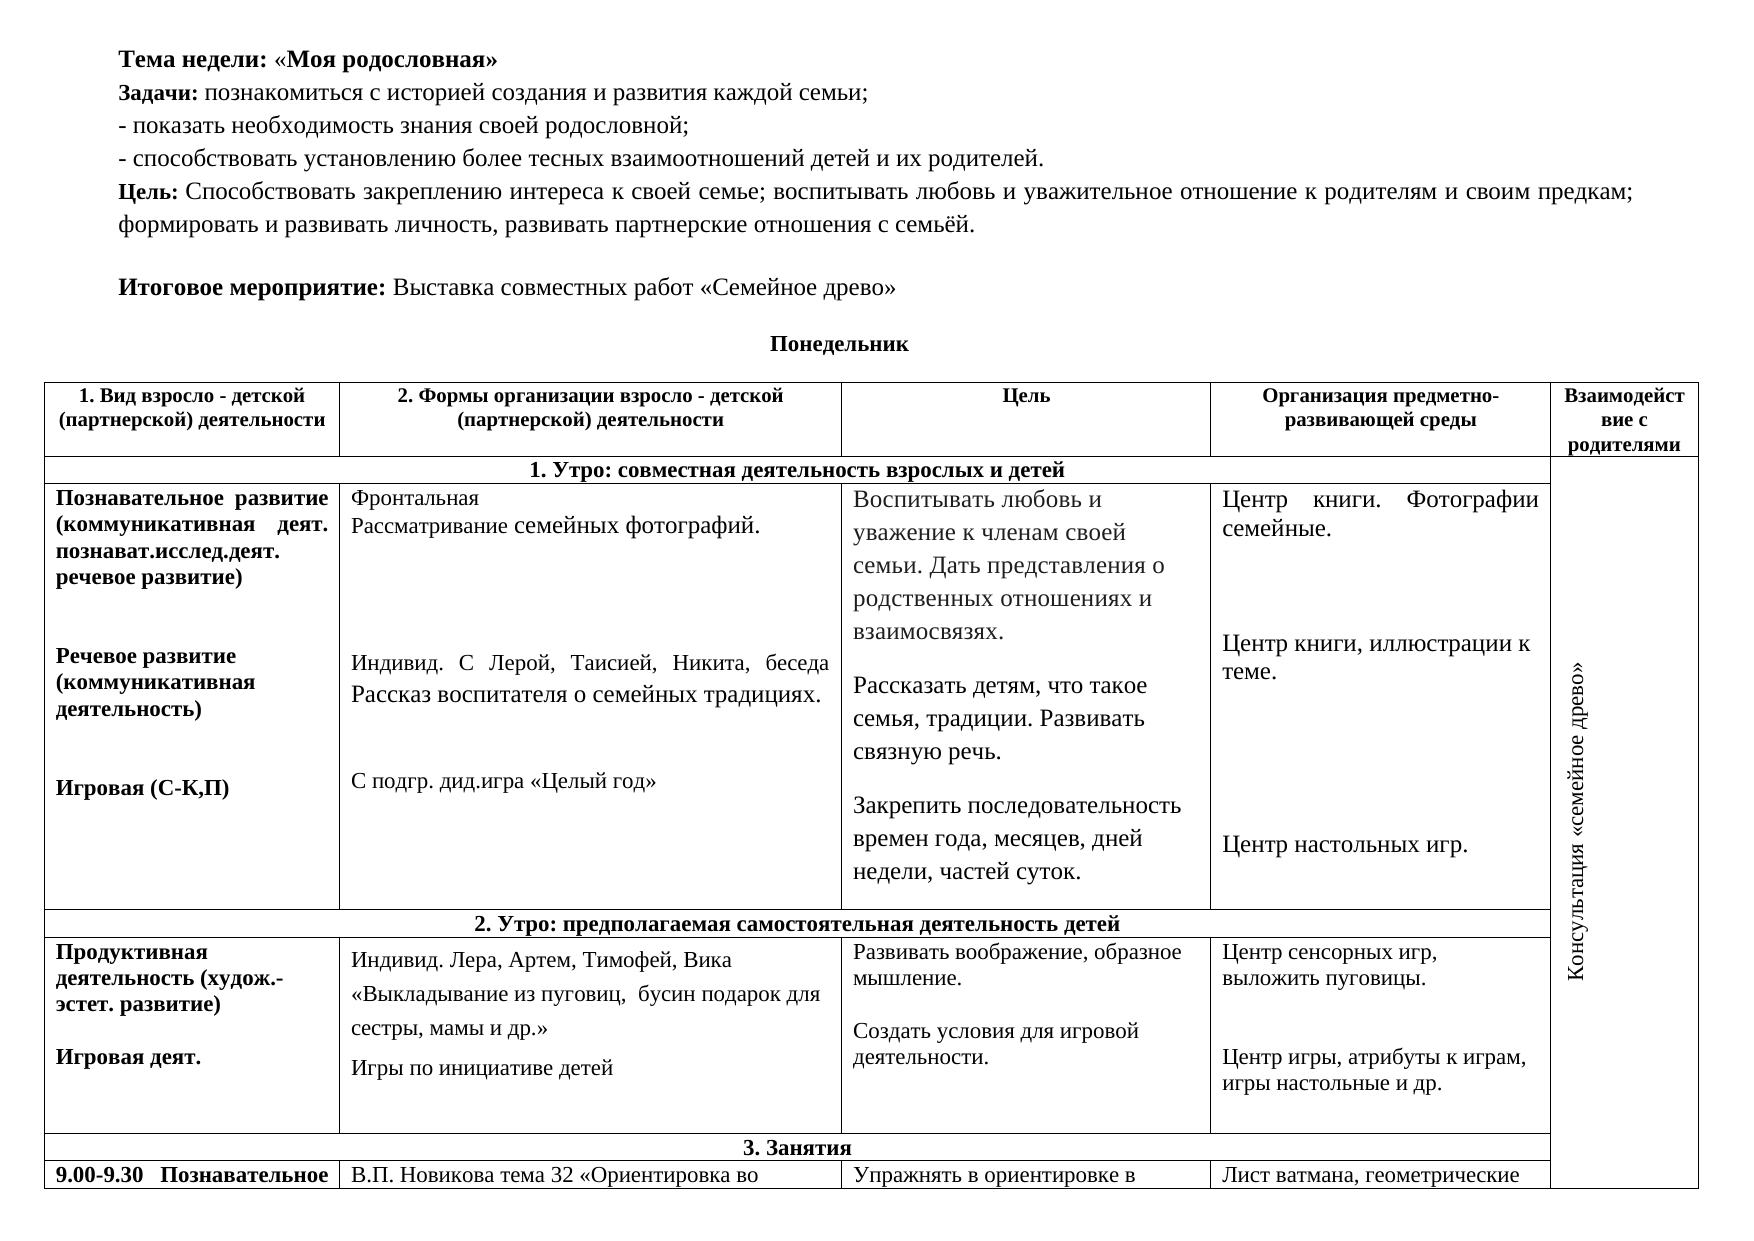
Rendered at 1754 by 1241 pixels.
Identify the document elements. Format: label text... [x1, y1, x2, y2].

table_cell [340, 1161, 841, 1187]
table_header Цель [842, 383, 1210, 456]
table_header 1. Вид взросло - детской (партнерской) деятельности [45, 383, 339, 456]
text Понедельник [118, 329, 1636, 356]
text Тема недели: «Моя родословная» [118, 44, 1636, 73]
table_cell Продуктивная деятельность (худож.-эстет. развитие) Игровая деят. [45, 938, 339, 1133]
table_cell Консультация «семейное древо» [1551, 457, 1698, 1187]
table_cell Развивать воображение, образное мышление. Создать условия для игровой деятельности. [842, 938, 1210, 1133]
table_cell Познавательное развитие (коммуникативная деят. познават.исслед.деят. речевое развитие) Речевое развитие (коммуникативная деятельность) Игровая (С-К,П) [45, 484, 339, 909]
table_cell 1. Утро: совместная деятельность взрослых и детей [45, 457, 1550, 483]
table_header Организация предметно-развивающей среды [1211, 383, 1550, 456]
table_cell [842, 1161, 1210, 1187]
table_cell Центр книги. Фотографии семейные. Центр книги, иллюстрации к теме. Центр настольных игр. [1211, 484, 1550, 909]
table_cell 2. Утро: предполагаемая самостоятельная деятельность детей [45, 910, 1550, 937]
table_cell Фронтальная Рассматривание семейных фотографий. Индивид. С Лерой, Таисией, Никита, беседа Рассказ воспитателя о семейных традициях. С подгр. дид.игра «Целый год» [340, 484, 841, 909]
table_cell 3. Занятия [45, 1134, 1550, 1160]
table_header Взаимодействие с родителями [1551, 383, 1698, 456]
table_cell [1211, 1161, 1550, 1187]
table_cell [45, 1161, 339, 1187]
text - показать необходимость знания своей родословной; [118, 110, 1636, 139]
table_header 2. Формы организации взросло - детской (партнерской) деятельности [340, 383, 841, 456]
text Цель: Способствовать закреплению интереса к своей семье; воспитывать любовь и уважительное отношение к родителям и своим предкам; формировать и развивать личность, развивать партнерские отношения с семьёй. [118, 176, 1636, 238]
table_cell Воспитывать любовь и уважение к членам своей семьи. Дать представления о родственных отношениях и взаимосвязях. Рассказать детям, что такое семья, традиции. Развивать связную речь. Закрепить последовательность времен года, месяцев, дней недели, частей суток. [842, 484, 1210, 909]
text - способствовать установлению более тесных взаимоотношений детей и их родителей. [118, 143, 1636, 172]
list Итоговое мероприятие: Выставка совместных работ «Семейное древо» [118, 272, 1636, 300]
text Задачи: познакомиться с историей создания и развития каждой семьи; [118, 77, 1636, 106]
table_cell Центр сенсорных игр, выложить пуговицы. Центр игры, атрибуты к играм, игры настольные и др. [1211, 938, 1550, 1133]
table_cell Индивид. Лера, Артем, Тимофей, Вика «Выкладывание из пуговиц, бусин подарок для сестры, мамы и др.» Игры по инициативе детей [340, 938, 841, 1133]
